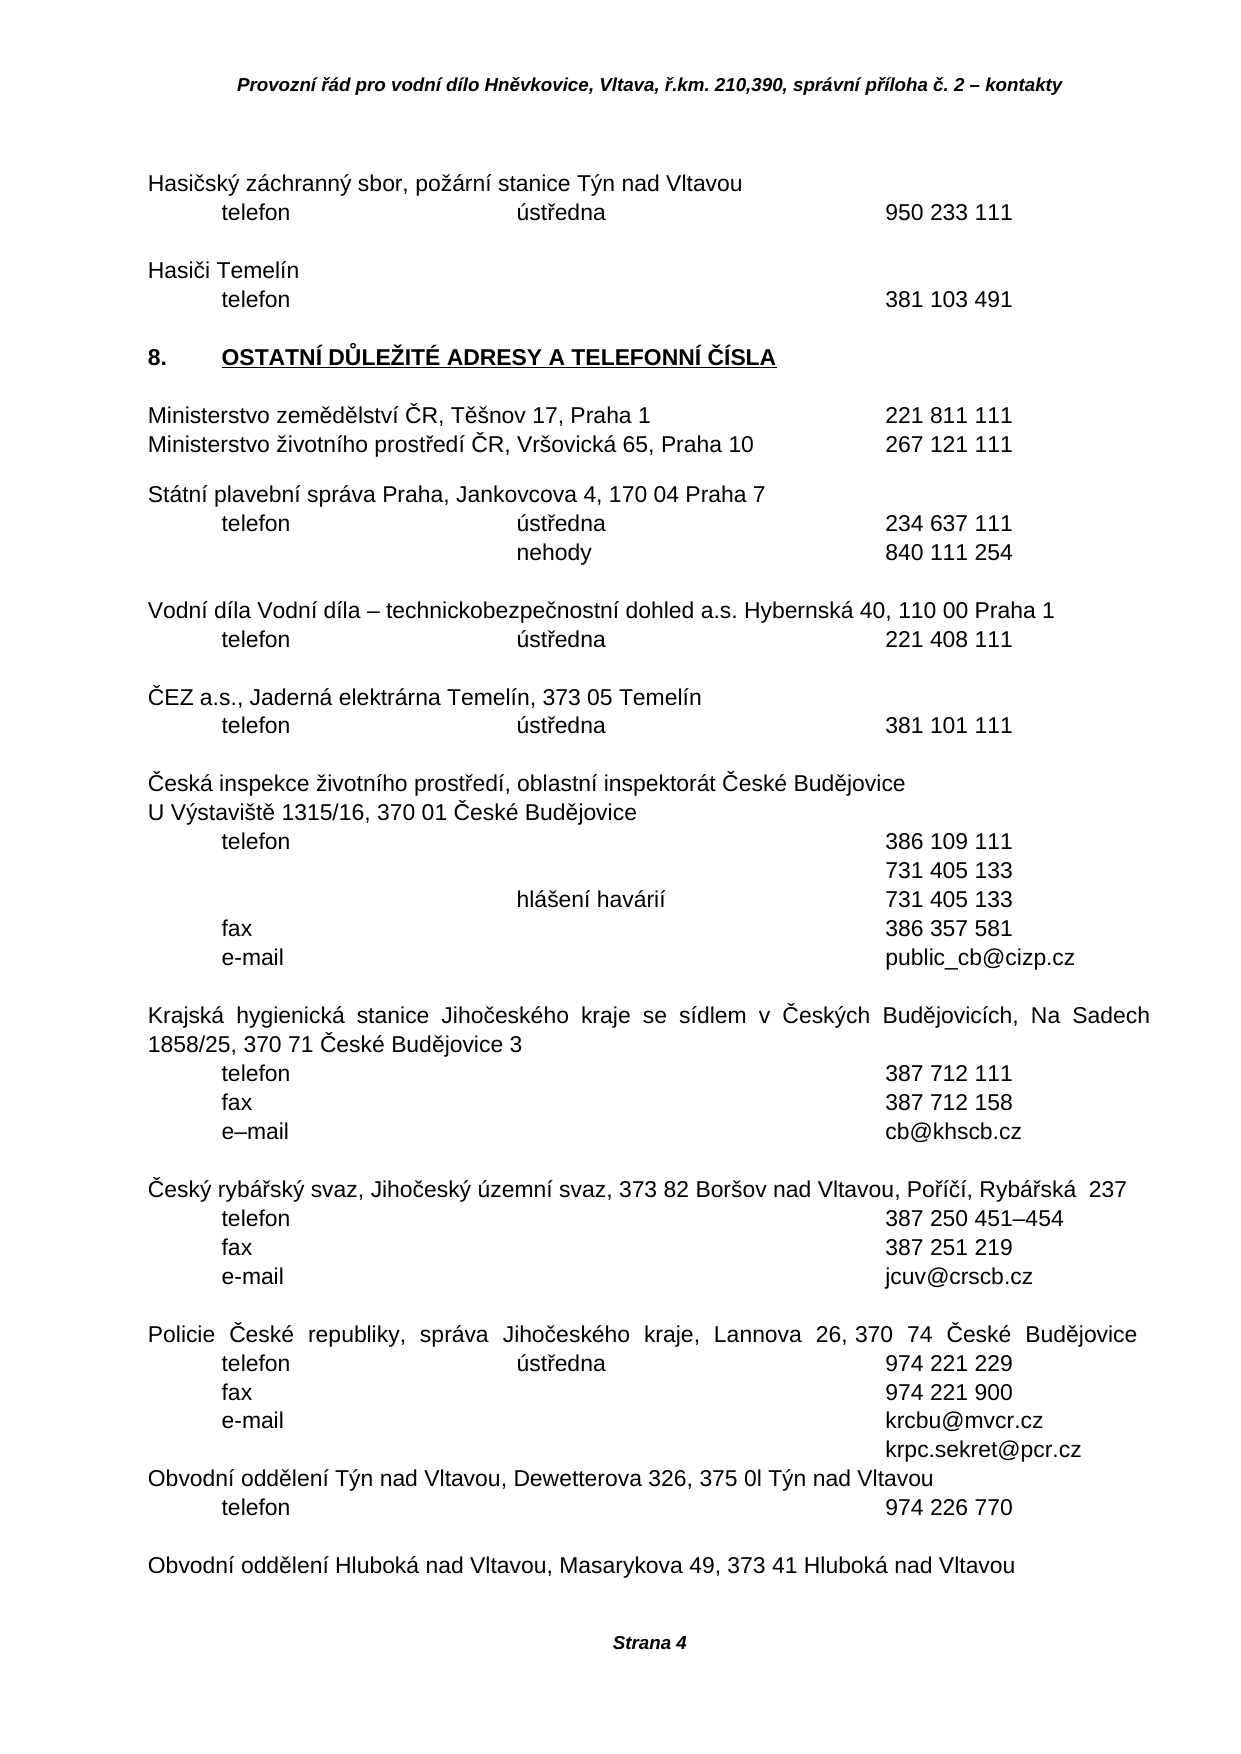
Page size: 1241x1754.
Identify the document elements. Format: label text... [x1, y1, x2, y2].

text U Výstaviště 1315/16, 370 01 České Budějovice [148, 799, 1152, 826]
text Krajská hygienická stanice Jihočeského kraje se sídlem v Českých Budějovicích, Na Sadech 1858/25, 370 71 České Budějovice 3 [148, 1002, 1152, 1057]
text hlášení havárií 731 405 133 [148, 886, 1152, 913]
text fax 974 221 900 [148, 1378, 1152, 1405]
text 731 405 133 [148, 857, 1152, 884]
text Hasiči Temelín [148, 257, 1152, 283]
text e–mail cb@khscb.cz [148, 1118, 1152, 1144]
text telefon 386 109 111 [148, 828, 1152, 855]
text telefon 387 712 111 [148, 1060, 1152, 1086]
text krpc.sekret@pcr.cz [148, 1436, 1152, 1463]
text telefon ústředna 234 637 111 [148, 510, 1152, 536]
text fax 387 712 158 [148, 1089, 1152, 1115]
text telefon ústředna 950 233 111 [148, 199, 1152, 226]
text Ministerstvo zemědělství ČR, Těšnov 17, Praha 1 221 811 111 [148, 402, 1152, 428]
text nehody 840 111 254 [148, 539, 1152, 565]
text telefon ústředna 221 408 111 [148, 626, 1152, 652]
text 8. Ostatní důležité adresy a telefonní čísla [148, 344, 1152, 370]
text telefon 387 250 451–454 [148, 1205, 1152, 1231]
text e-mail jcuv@crscb.cz [148, 1263, 1152, 1289]
text Ministerstvo životního prostředí ČR, Vršovická 65, Praha 10 267 121 111 [148, 431, 1152, 457]
text Policie České republiky, správa Jihočeského kraje, Lannova 26, 370 74 České Budějovice telefon ústředna 974 221 229 [148, 1321, 1152, 1376]
text Státní plavební správa Praha, Jankovcova 4, 170 04 Praha 7 [148, 481, 1152, 507]
text Obvodní oddělení Týn nad Vltavou, Dewetterova 326, 375 0l Týn nad Vltavou [148, 1465, 1152, 1492]
text e-mail public_cb@cizp.cz [148, 944, 1152, 971]
text Vodní díla Vodní díla – technickobezpečnostní dohled a.s. Hybernská 40, 110 00 Praha 1 [148, 597, 1152, 623]
text telefon 974 226 770 [148, 1494, 1152, 1521]
text telefon ústředna 381 101 111 [148, 712, 1152, 739]
text Obvodní oddělení Hluboká nad Vltavou, Masarykova 49, 373 41 Hluboká nad Vltavou [148, 1552, 1152, 1579]
text telefon 381 103 491 [148, 286, 1152, 312]
text Hasičský záchranný sbor, požární stanice Týn nad Vltavou [148, 170, 1152, 197]
text Česká inspekce životního prostředí, oblastní inspektorát České Budějovice [148, 770, 1152, 797]
text Český rybářský svaz, Jihočeský územní svaz, 373 82 Boršov nad Vltavou, Poříčí, Rybářská 237 [148, 1176, 1152, 1202]
text e-mail krcbu@mvcr.cz [148, 1407, 1152, 1434]
text fax 387 251 219 [148, 1234, 1152, 1260]
text fax 386 357 581 [148, 915, 1152, 942]
text ČEZ a.s., Jaderná elektrárna Temelín, 373 05 Temelín [148, 683, 1152, 710]
